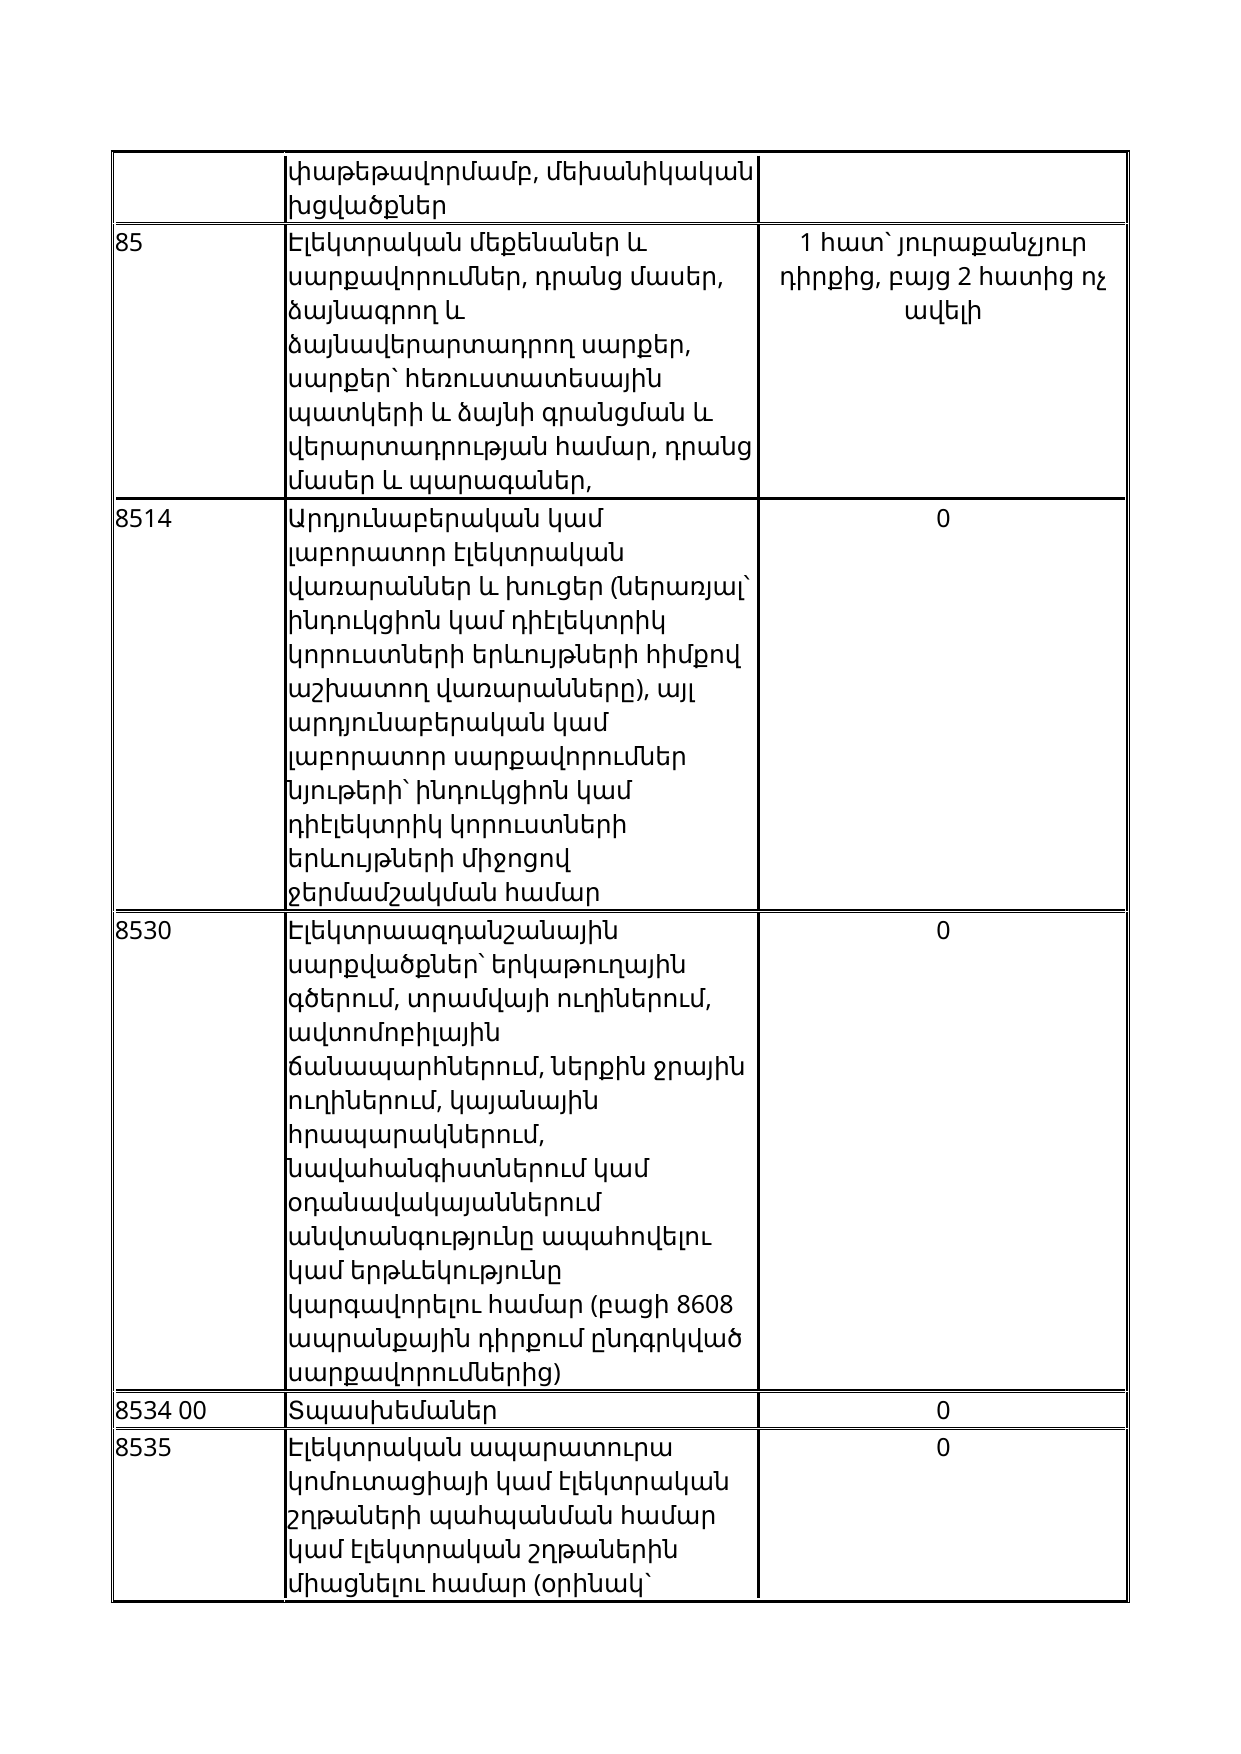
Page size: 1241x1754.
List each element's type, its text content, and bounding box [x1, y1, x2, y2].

table_cell 0 [760, 909, 1127, 1389]
table_cell 0 [760, 497, 1126, 909]
table_cell 10 կգ [758, 153, 1126, 221]
table_cell Տպասխեմաներ [287, 1393, 757, 1426]
table_cell 8534 00 [114, 1389, 284, 1426]
table_cell Էլեկտրական մեքենաներ և սարքավորումներ, դրանց մասեր, ձայնագրող և ձայնավերարտադրող սարքեր, սարքեր` հեռուստատեսային պատկերի և ձայնի գրանցման և վերարտադրության համար, դրանց մասեր և պարագաներ, [287, 225, 757, 497]
table_cell Արդյունաբերական կամ լաբորատոր էլեկտրական վառարաններ և խուցեր (ներառյալ՝ ինդուկցիոն կամ դիէլեկտրիկ կորուստների երևույթների հիմքով աշխատող վառարանները), այլ արդյունաբերական կամ լաբորատոր սարքավորումներ նյութերի՝ ինդուկցիոն կամ դիէլեկտրիկ կորուստների երևույթների միջոցով ջերմամշակման համար [287, 500, 757, 909]
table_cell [285, 153, 758, 221]
table_cell 8514 [114, 497, 284, 909]
table_cell 85 [114, 221, 284, 497]
table_cell Էլեկտրաազդանշանային սարքվածքներ՝ երկաթուղային գծերում, տրամվայի ուղիներում, ավտոմոբիլային ճանապարհներում, ներքին ջրային ուղիներում, կայանային հրապարակներում, նավահանգիստներում կամ օդանավակայաններում անվտանգությունը ապահովելու կամ երթևեկությունը կարգավորելու համար (բացի 8608 ապրանքային դիրքում ընդգրկված սարքավորումներից) [287, 913, 757, 1389]
table_cell 8484 [114, 152, 285, 221]
table_cell 0 [760, 1389, 1127, 1426]
table_cell 8530 [114, 909, 284, 1389]
table_cell 1 հատ` յուրաքանչյուր դիրքից, բայց 2 հատից ոչ ավելի [760, 221, 1127, 497]
table_cell 0 [758, 1426, 1127, 1600]
table_cell 8535 [114, 1426, 285, 1600]
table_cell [285, 1430, 758, 1600]
